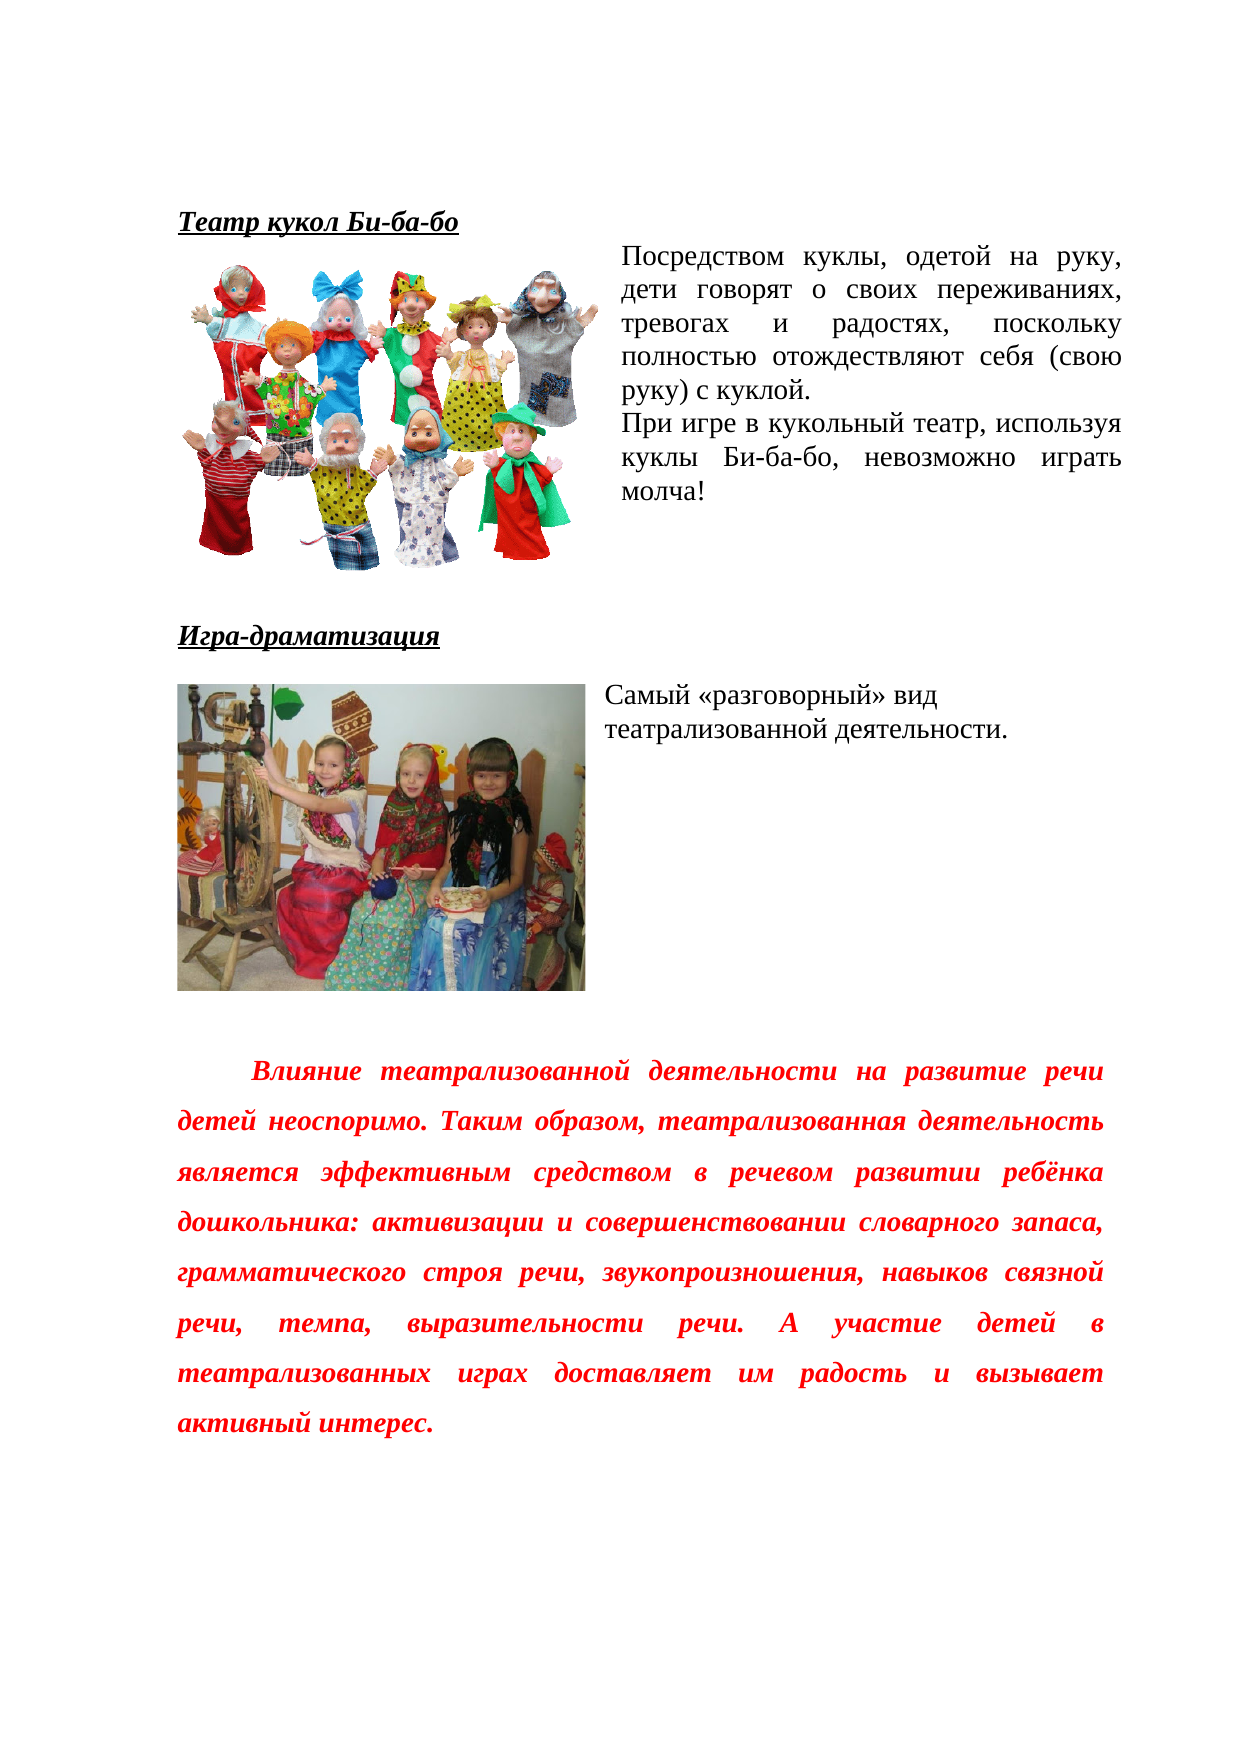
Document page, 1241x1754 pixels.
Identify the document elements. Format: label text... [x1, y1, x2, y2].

text При игре в кукольный театр, используя куклы Би-ба-бо, невозможно играть молча! [603, 406, 1122, 506]
text Игра-драматизация [177, 618, 1122, 651]
picture [177, 684, 586, 991]
text Посредством куклы, одетой на руку, дети говорят о своих переживаниях, тревогах и радостях, поскольку полностью отождествляют себя (свою руку) с куклой. [177, 238, 1122, 406]
picture [177, 262, 603, 575]
text Театр кукол Би-ба-бо [177, 204, 1152, 238]
text Самый «разговорный» вид театрализованной деятельности. [177, 677, 1122, 744]
text Влияние театрализованной деятельности на развитие речи детей неоспоримо. Таким образом, театрализованная деятельность является эффективным средством в речевом развитии ребёнка дошкольника: активизации и совершенствовании словарного запаса, грамматического строя речи, звукопроизношения, навыков связной речи, темпа, выразительности речи. А участие детей в театрализованных играх доставляет им радость и вызывает активный интерес. [177, 1053, 1107, 1439]
